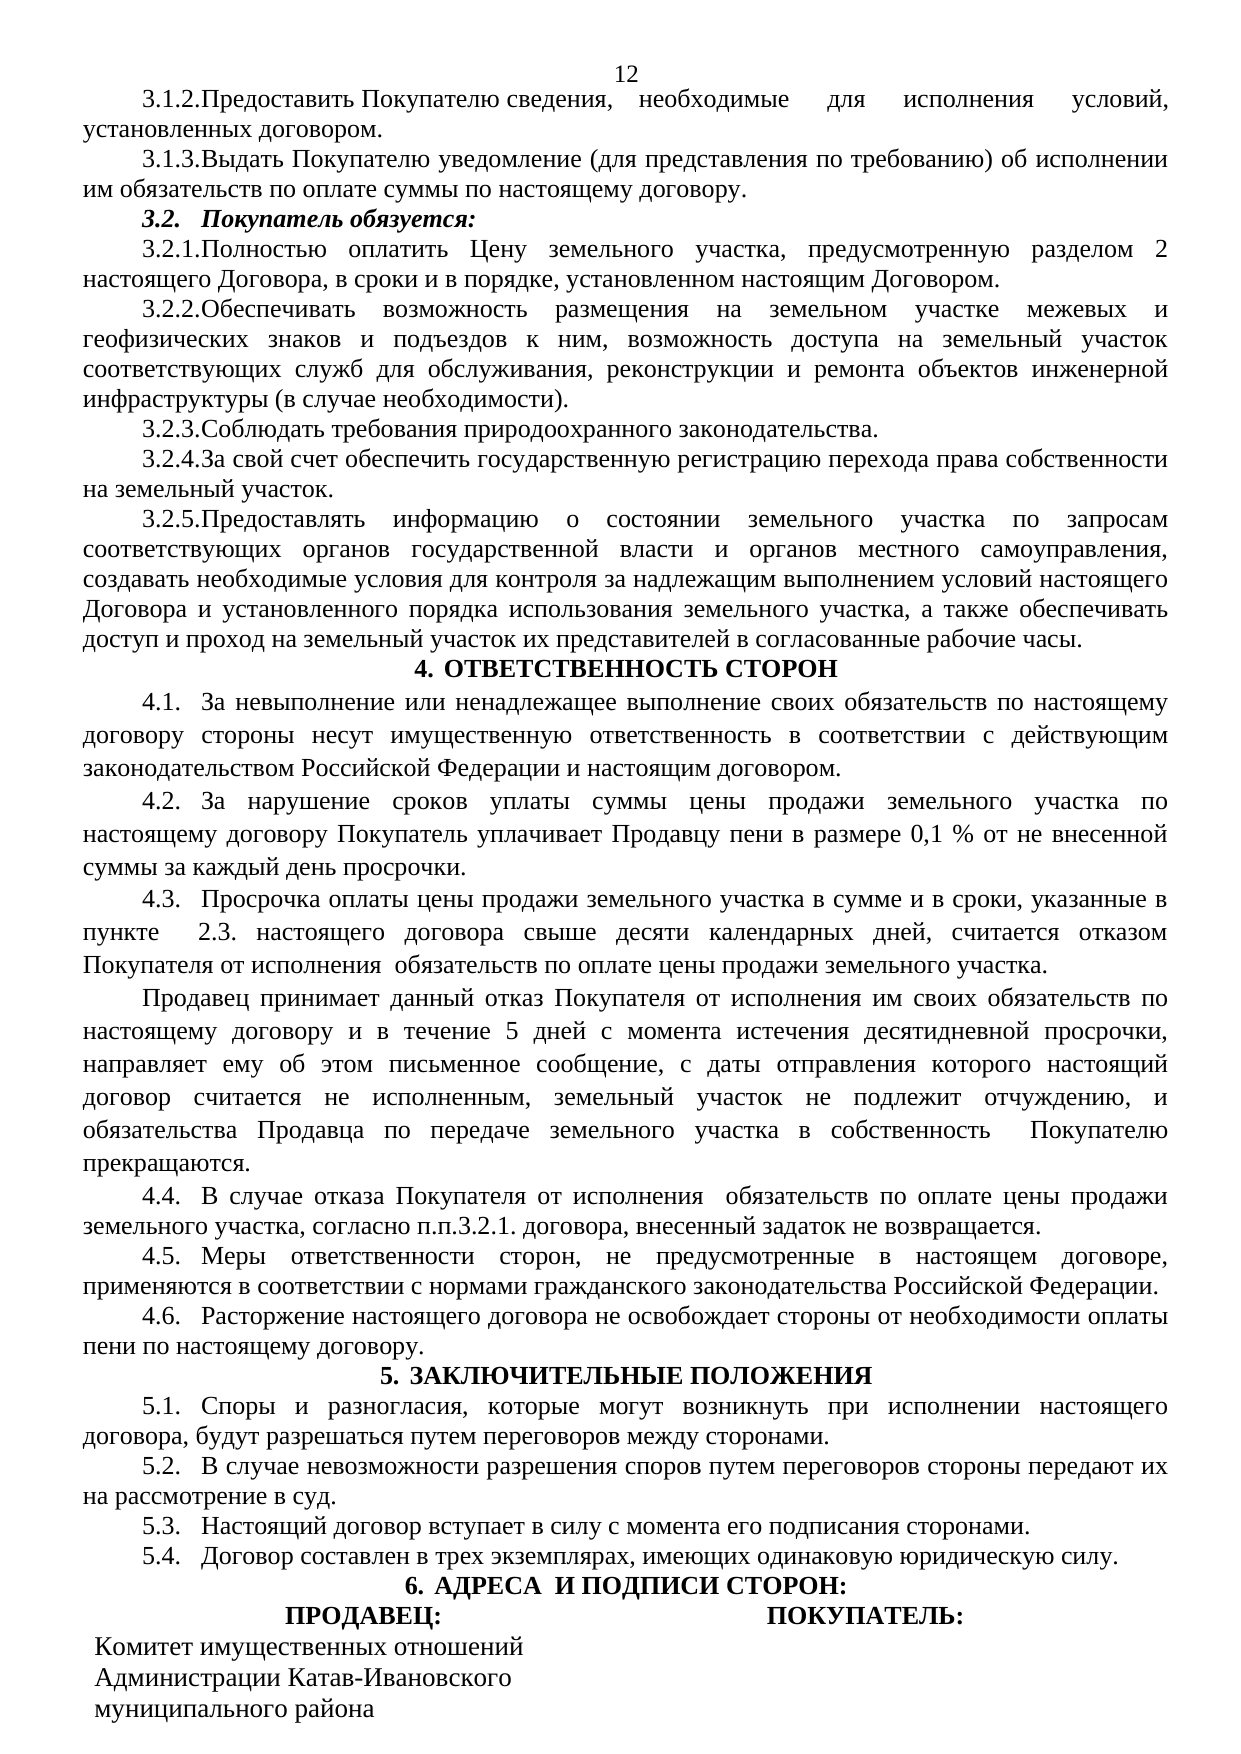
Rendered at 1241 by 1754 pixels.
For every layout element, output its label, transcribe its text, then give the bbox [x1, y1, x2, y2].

list Споры и разногласия, которые могут возникнуть при исполнении настоящего договора, будут разрешаться путем переговоров между сторонами. [83, 1390, 1169, 1450]
list Полностью оплатить Цену земельного участка, предусмотренную разделом 2 настоящего Договора, в сроки и в порядке, установленном настоящим Договором. [83, 233, 1169, 293]
table_header ПОКУПАТЕЛЬ: [644, 1600, 1087, 1723]
list Настоящий договор вступает в силу с момента его подписания сторонами. [83, 1510, 1169, 1540]
text Продавец принимает данный отказ Покупателя от исполнения им своих обязательств по настоящему договору и в течение 5 дней с момента истечения десятидневной просрочки, направляет ему об этом письменное сообщение, с даты отправления которого настоящий договор считается не исполненным, земельный участок не подлежит отчуждению, и обязательства Продавца по передаче земельного участка в собственность Покупателю прекращаются. [83, 982, 1169, 1177]
list За свой счет обеспечить государственную регистрацию перехода права собственности на земельный участок. [83, 443, 1169, 503]
list Расторжение настоящего договора не освобождает стороны от необходимости оплаты пени по настоящему договору. [83, 1300, 1169, 1360]
list Предоставить Покупателю сведения, необходимые для исполнения условий, установленных договором. [83, 83, 1169, 143]
list Договор составлен в трех экземплярах, имеющих одинаковую юридическую силу. [83, 1540, 1169, 1570]
list Ответственность сторон [83, 653, 1169, 683]
list Покупатель обязуется: [83, 203, 1169, 233]
list За нарушение сроков уплаты суммы цены продажи земельного участка по настоящему договору Покупатель уплачивает Продавцу пени в размере 0,1 % от не внесенной суммы за каждый день просрочки. [83, 785, 1169, 881]
list Предоставлять информацию о состоянии земельного участка по запросам соответствующих органов государственной власти и органов местного самоуправления, создавать необходимые условия для контроля за надлежащим выполнением условий настоящего Договора и установленного порядка использования земельного участка, а также обеспечивать доступ и проход на земельный участок их представителей в согласованные рабочие часы. [83, 503, 1169, 653]
list Меры ответственности сторон, не предусмотренные в настоящем договоре, применяются в соответствии с нормами гражданского законодательства Российской Федерации. [83, 1240, 1169, 1300]
list Обеспечивать возможность размещения на земельном участке межевых и геофизических знаков и подъездов к ним, возможность доступа на земельный участок соответствующих служб для обслуживания, реконструкции и ремонта объектов инженерной инфраструктуры (в случае необходимости). [83, 293, 1169, 413]
list В случае невозможности разрешения споров путем переговоров стороны передают их на рассмотрение в суд. [83, 1450, 1169, 1510]
list Адреса и подписи сторон: [83, 1570, 1169, 1600]
list За невыполнение или ненадлежащее выполнение своих обязательств по настоящему договору стороны несут имущественную ответственность в соответствии с действующим законодательством Российской Федерации и настоящим договором. [83, 686, 1169, 782]
list Соблюдать требования природоохранного законодательства. [83, 413, 1169, 443]
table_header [83, 1600, 644, 1723]
list Заключительные положения [83, 1360, 1169, 1390]
list Просрочка оплаты цены продажи земельного участка в сумме и в сроки, указанные в пункте 2.3. настоящего договора свыше десяти календарных дней, считается отказом Покупателя от исполнения обязательств по оплате цены продажи земельного участка. [83, 883, 1169, 979]
list Выдать Покупателю уведомление (для представления по требованию) об исполнении им обязательств по оплате суммы по настоящему договору. [83, 143, 1169, 203]
list В случае отказа Покупателя от исполнения обязательств по оплате цены продажи земельного участка, согласно п.п.3.2.1. договора, внесенный задаток не возвращается. [83, 1180, 1169, 1240]
